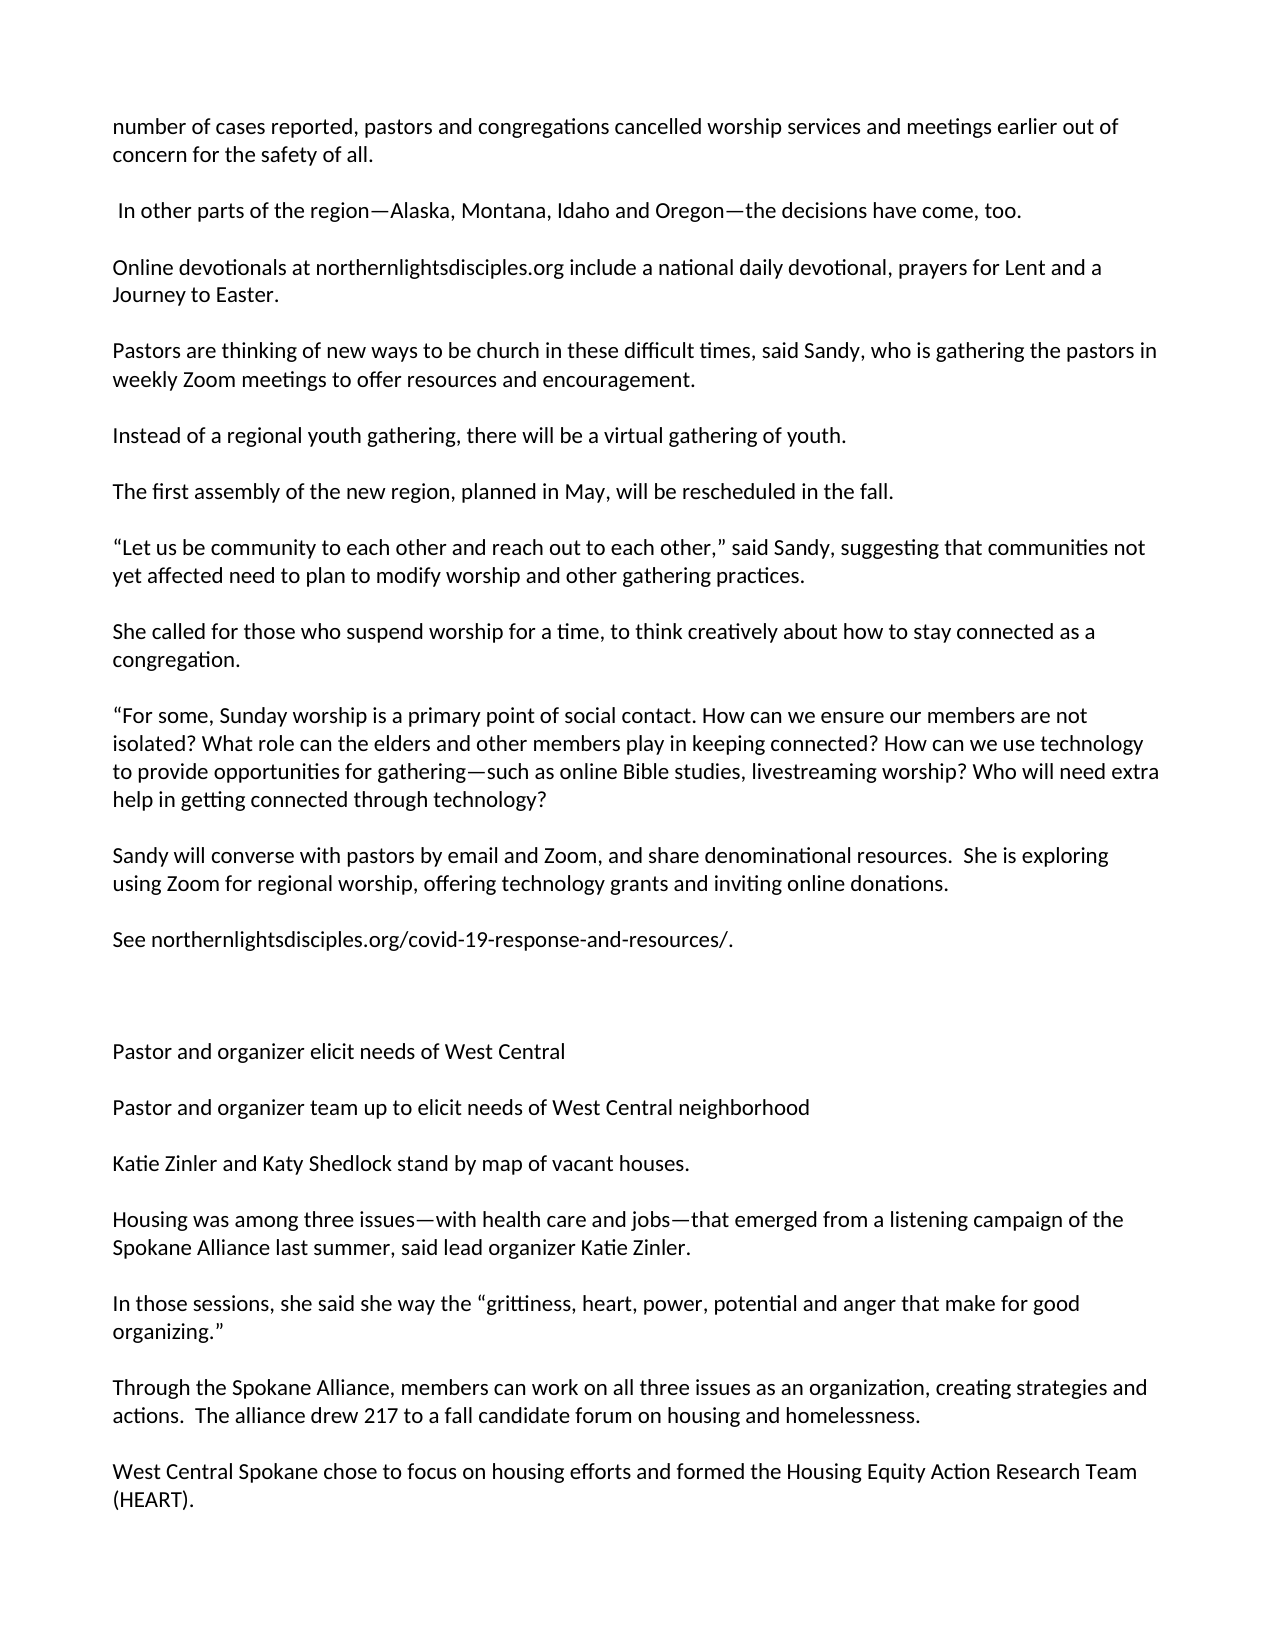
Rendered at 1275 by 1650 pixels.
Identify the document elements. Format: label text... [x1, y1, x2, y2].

text Pastor and organizer team up to elicit needs of West Central neighborhood [112, 1093, 1162, 1121]
text In those sessions, she said she way the “grittiness, heart, power, potential and anger that make for good organizing.” [112, 1289, 1162, 1345]
text Sandy will converse with pastors by email and Zoom, and share denominational resources. She is exploring using Zoom for regional worship, offering technology grants and inviting online donations. [112, 841, 1162, 897]
text Katie Zinler and Katy Shedlock stand by map of vacant houses. [112, 1149, 1162, 1177]
text Pastors are thinking of new ways to be church in these difficult times, said Sandy, who is gathering the pastors in weekly Zoom meetings to offer resources and encouragement. [112, 337, 1162, 393]
text She called for those who suspend worship for a time, to think creatively about how to stay connected as a congregation. [112, 617, 1162, 673]
text The first assembly of the new region, planned in May, will be rescheduled in the fall. [112, 477, 1162, 505]
text See northernlightsdisciples.org/covid-19-response-and-resources/. [112, 925, 1162, 953]
text “Let us be community to each other and reach out to each other,” said Sandy, suggesting that communities not yet affected need to plan to modify worship and other gathering practices. [112, 533, 1162, 589]
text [112, 112, 1162, 168]
text Online devotionals at northernlightsdisciples.org include a national daily devotional, prayers for Lent and a Journey to Easter. [112, 253, 1162, 309]
text Instead of a regional youth gathering, there will be a virtual gathering of youth. [112, 421, 1162, 449]
text Pastor and organizer elicit needs of West Central [112, 1037, 1162, 1065]
text In other parts of the region—Alaska, Montana, Idaho and Oregon—the decisions have come, too. [112, 197, 1162, 224]
text Housing was among three issues—with health care and jobs—that emerged from a listening campaign of the Spokane Alliance last summer, said lead organizer Katie Zinler. [112, 1205, 1162, 1261]
text “For some, Sunday worship is a primary point of social contact. How can we ensure our members are not isolated? What role can the elders and other members play in keeping connected? How can we use technology to provide opportunities for gathering—such as online Bible studies, livestreaming worship? Who will need extra help in getting connected through technology? [112, 701, 1162, 813]
text West Central Spokane chose to focus on housing efforts and formed the Housing Equity Action Research Team (HEART). [112, 1457, 1162, 1513]
text Through the Spokane Alliance, members can work on all three issues as an organization, creating strategies and actions. The alliance drew 217 to a fall candidate forum on housing and homelessness. [112, 1373, 1162, 1429]
